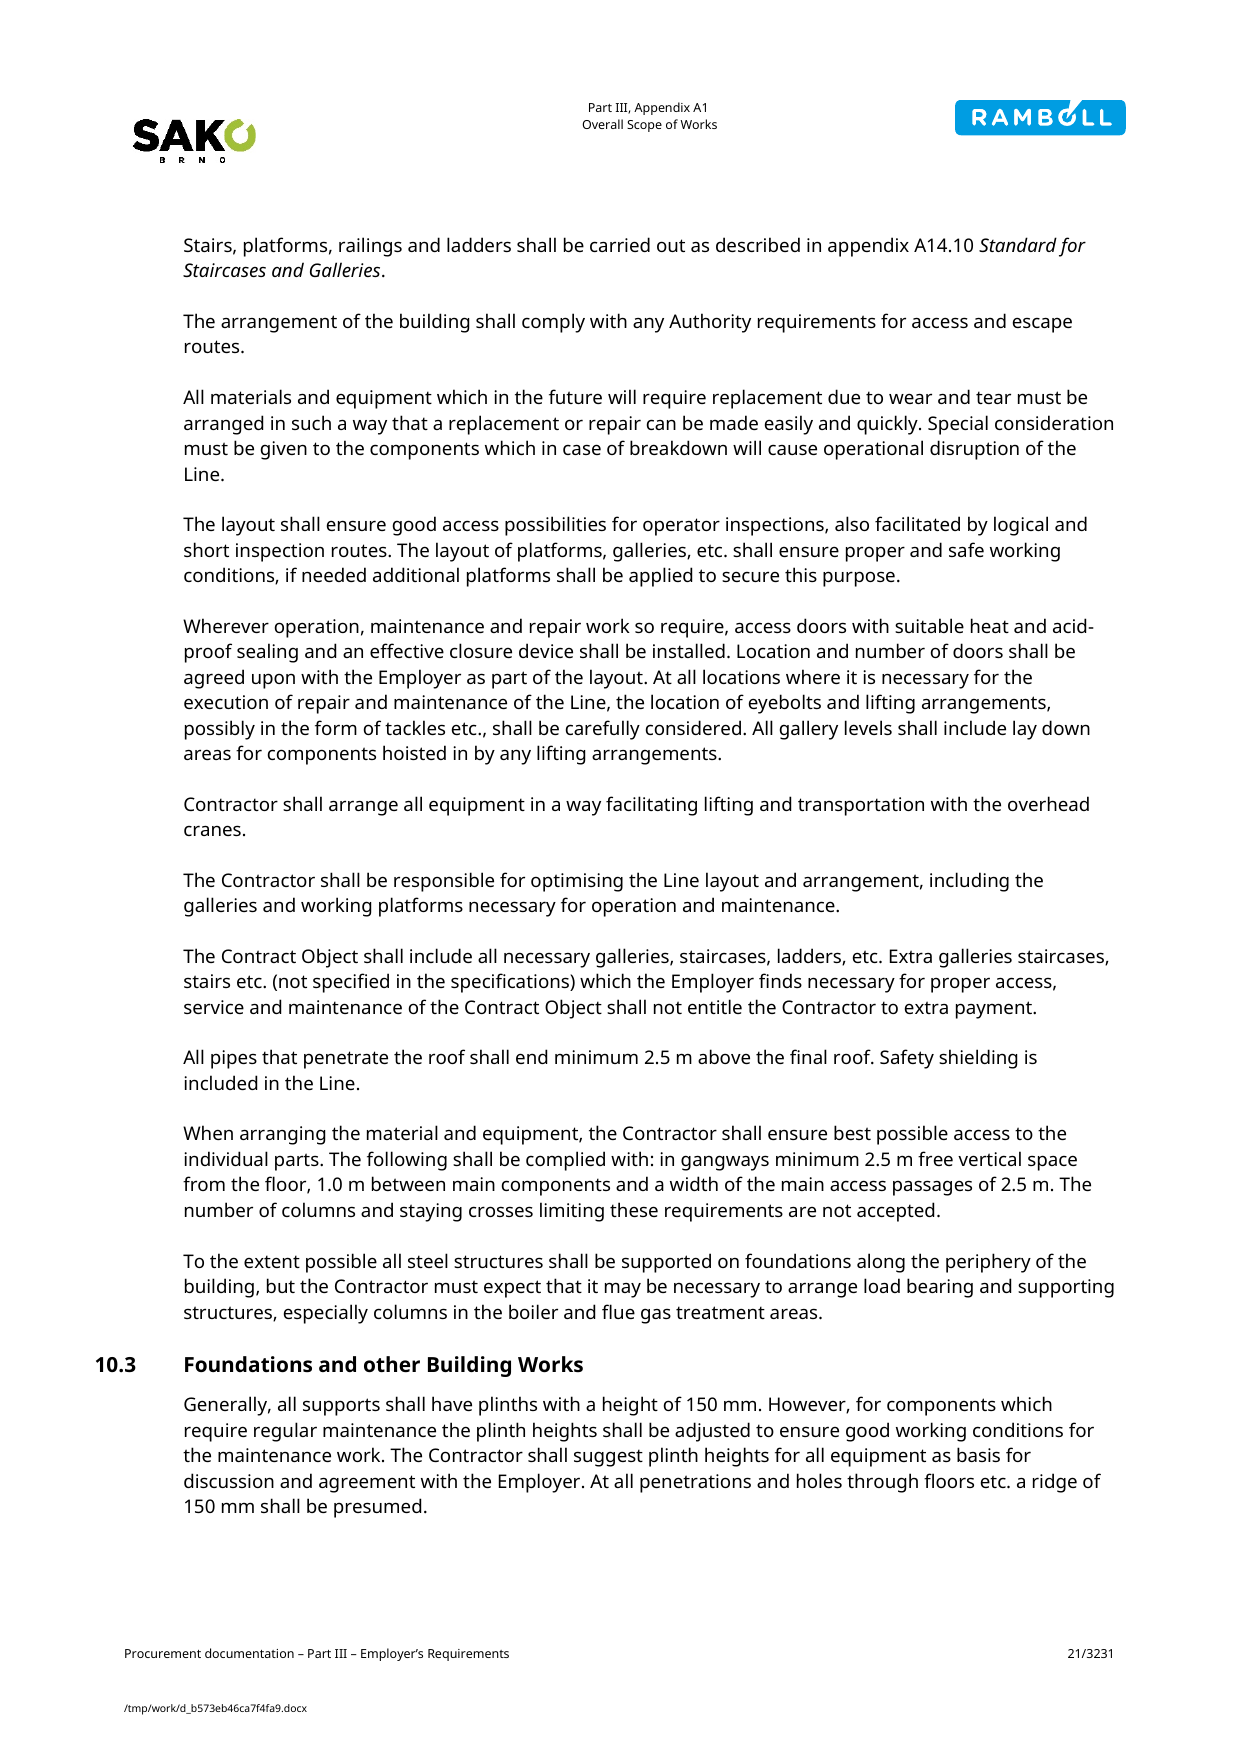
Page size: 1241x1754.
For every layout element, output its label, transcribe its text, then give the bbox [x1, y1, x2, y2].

text All materials and equipment which in the future will require replacement due to wear and tear must be arranged in such a way that a replacement or repair can be made easily and quickly. Special consideration must be given to the components which in case of breakdown will cause operational disruption of the Line. [183, 384, 1116, 486]
text Stairs, platforms, railings and ladders shall be carried out as described in appendix A14.10 Standard for Staircases and Galleries. [183, 232, 1116, 283]
text Wherever operation, maintenance and repair work so require, access doors with suitable heat and acid-proof sealing and an effective closure device shall be installed. Location and number of doors shall be agreed upon with the Employer as part of the layout. At all locations where it is necessary for the execution of repair and maintenance of the Line, the location of eyebolts and lifting arrangements, possibly in the form of tackles etc., shall be carefully considered. All gallery levels shall include lay down areas for components hoisted in by any lifting arrangements. [183, 613, 1116, 766]
text Contractor shall arrange all equipment in a way facilitating lifting and transportation with the overhead cranes. [183, 791, 1116, 842]
text All pipes that penetrate the roof shall end minimum 2.5 m above the final roof. Safety shielding is included in the Line. [183, 1045, 1116, 1096]
text Generally, all supports shall have plinths with a height of 150 mm. However, for components which require regular maintenance the plinth heights shall be adjusted to ensure good working conditions for the maintenance work. The Contractor shall suggest plinth heights for all equipment as basis for discussion and agreement with the Employer. At all penetrations and holes through floors etc. a ridge of 150 mm shall be presumed. [183, 1391, 1116, 1519]
text The Contract Object shall include all necessary galleries, staircases, ladders, etc. Extra galleries staircases, stairs etc. (not specified in the specifications) which the Employer finds necessary for proper access, service and maintenance of the Contract Object shall not entitle the Contractor to extra payment. [183, 943, 1116, 1020]
text The layout shall ensure good access possibilities for operator inspections, also facilitated by logical and short inspection routes. The layout of platforms, galleries, etc. shall ensure proper and safe working conditions, if needed additional platforms shall be applied to secure this purpose. [183, 511, 1116, 588]
text The arrangement of the building shall comply with any Authority requirements for access and escape routes. [183, 308, 1116, 359]
text The Contractor shall be responsible for optimising the Line layout and arrangement, including the galleries and working platforms necessary for operation and maintenance. [183, 867, 1116, 918]
subtitle Foundations and other Building Works [94, 1350, 1116, 1379]
text To the extent possible all steel structures shall be supported on foundations along the periphery of the building, but the Contractor must expect that it may be necessary to arrange load bearing and supporting structures, especially columns in the boiler and flue gas treatment areas. [183, 1248, 1116, 1325]
text When arranging the material and equipment, the Contractor shall ensure best possible access to the individual parts. The following shall be complied with: in gangways minimum 2.5 m free vertical space from the floor, 1.0 m between main components and a width of the main access passages of 2.5 m. The number of columns and staying crosses limiting these requirements are not accepted. [183, 1121, 1116, 1223]
picture [132, 119, 256, 163]
